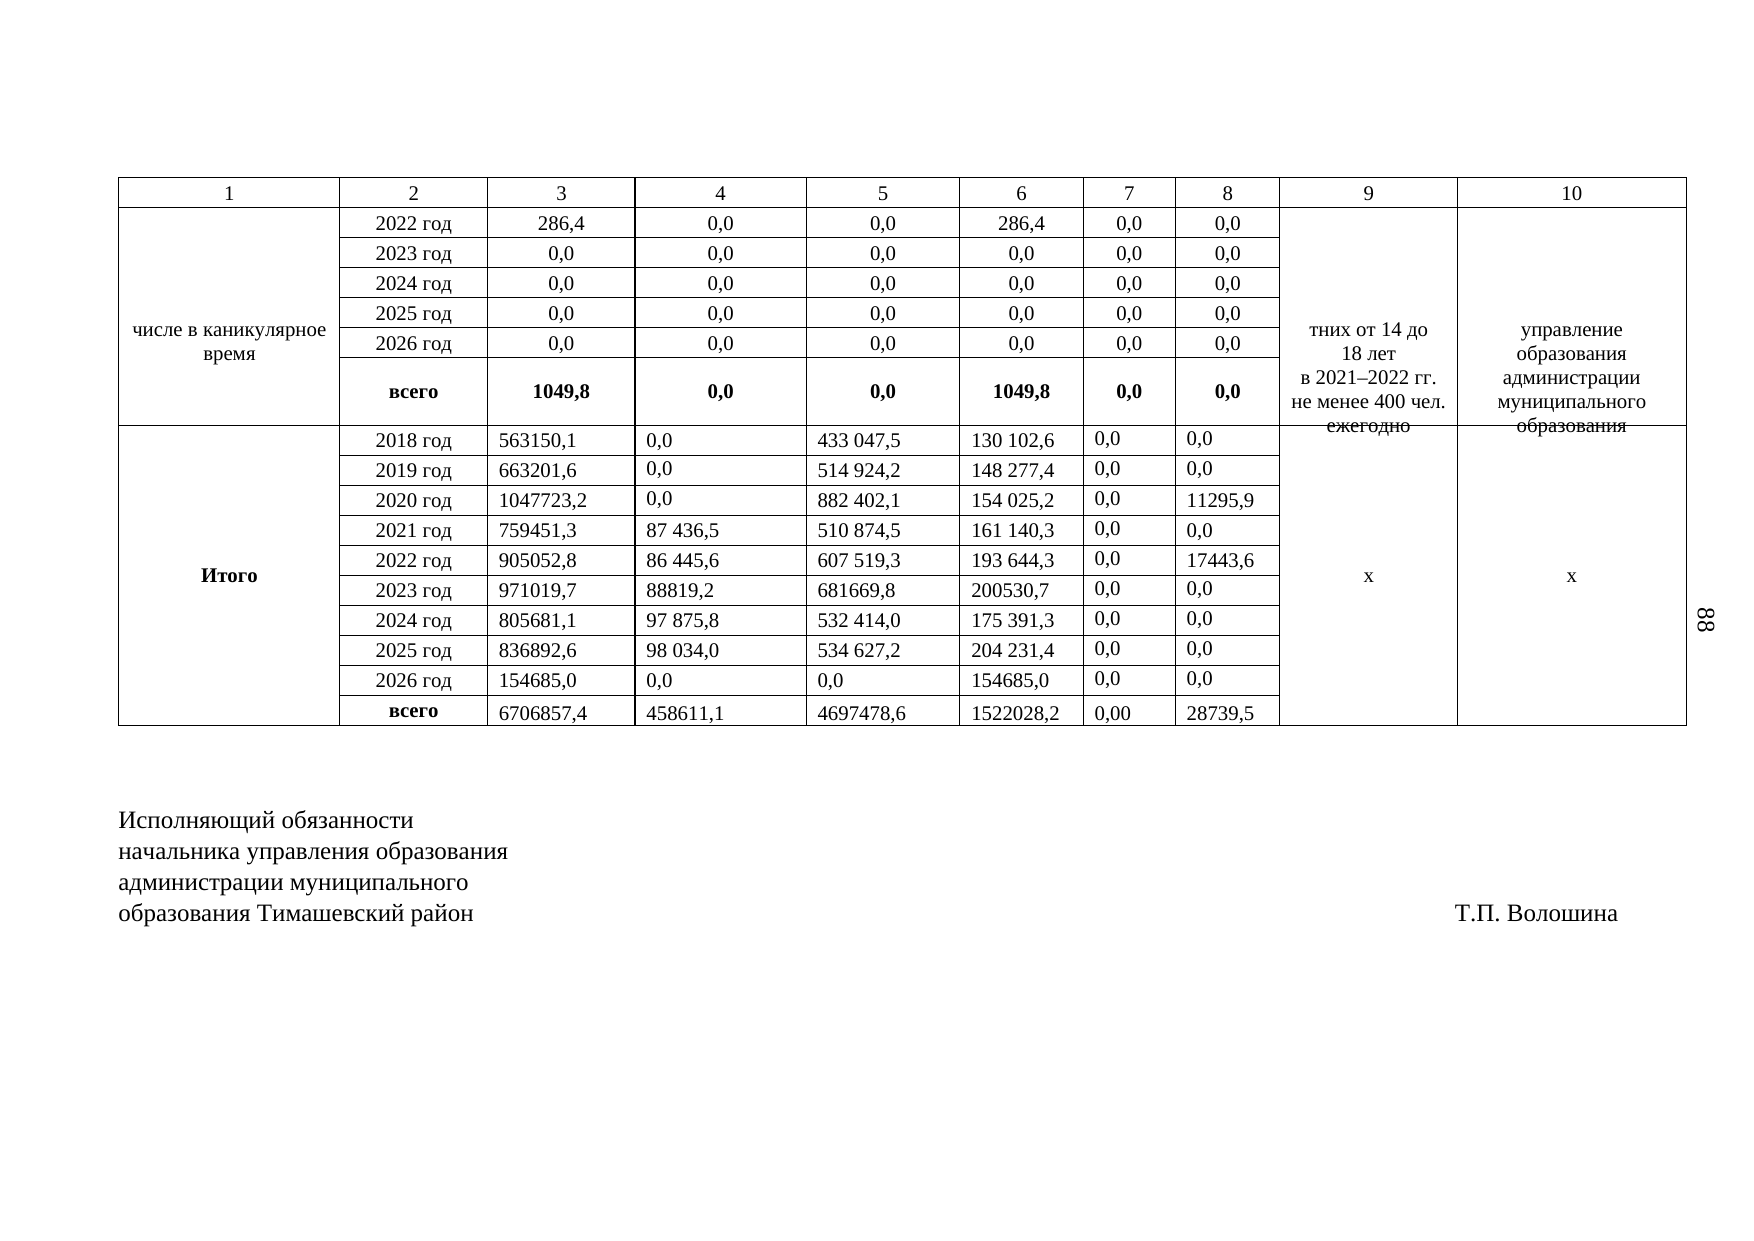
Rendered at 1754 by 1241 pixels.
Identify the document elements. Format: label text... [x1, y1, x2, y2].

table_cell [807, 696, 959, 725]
text Исполняющий обязанности [118, 805, 1636, 834]
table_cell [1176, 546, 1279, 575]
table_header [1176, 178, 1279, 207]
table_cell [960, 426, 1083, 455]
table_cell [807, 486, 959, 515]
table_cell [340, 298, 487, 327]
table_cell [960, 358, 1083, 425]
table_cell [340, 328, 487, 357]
text администрации муниципального [118, 867, 1636, 896]
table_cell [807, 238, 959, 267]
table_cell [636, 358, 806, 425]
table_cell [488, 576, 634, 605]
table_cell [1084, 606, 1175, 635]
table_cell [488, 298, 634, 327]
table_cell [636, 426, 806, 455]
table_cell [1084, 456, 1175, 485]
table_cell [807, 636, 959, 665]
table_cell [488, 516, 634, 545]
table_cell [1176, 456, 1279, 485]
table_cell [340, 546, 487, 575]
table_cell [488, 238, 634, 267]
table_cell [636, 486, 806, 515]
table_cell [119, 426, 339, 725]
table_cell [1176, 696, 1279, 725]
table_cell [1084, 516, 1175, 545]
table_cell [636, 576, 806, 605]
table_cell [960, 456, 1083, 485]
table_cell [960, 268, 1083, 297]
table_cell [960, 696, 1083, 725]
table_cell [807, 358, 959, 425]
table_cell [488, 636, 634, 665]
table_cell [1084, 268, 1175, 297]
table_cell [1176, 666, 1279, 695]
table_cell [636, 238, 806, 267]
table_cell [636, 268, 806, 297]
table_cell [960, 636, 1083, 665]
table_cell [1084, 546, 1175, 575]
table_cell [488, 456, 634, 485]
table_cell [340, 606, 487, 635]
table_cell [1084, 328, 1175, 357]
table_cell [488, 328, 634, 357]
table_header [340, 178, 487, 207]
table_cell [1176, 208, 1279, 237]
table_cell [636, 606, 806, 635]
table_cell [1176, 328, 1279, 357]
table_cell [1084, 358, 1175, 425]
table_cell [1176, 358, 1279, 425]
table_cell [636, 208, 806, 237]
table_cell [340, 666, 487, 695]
text образования Тимашевский район Т.П. Волошина [118, 898, 1636, 927]
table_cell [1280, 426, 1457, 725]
text начальника управления образования [118, 836, 1636, 865]
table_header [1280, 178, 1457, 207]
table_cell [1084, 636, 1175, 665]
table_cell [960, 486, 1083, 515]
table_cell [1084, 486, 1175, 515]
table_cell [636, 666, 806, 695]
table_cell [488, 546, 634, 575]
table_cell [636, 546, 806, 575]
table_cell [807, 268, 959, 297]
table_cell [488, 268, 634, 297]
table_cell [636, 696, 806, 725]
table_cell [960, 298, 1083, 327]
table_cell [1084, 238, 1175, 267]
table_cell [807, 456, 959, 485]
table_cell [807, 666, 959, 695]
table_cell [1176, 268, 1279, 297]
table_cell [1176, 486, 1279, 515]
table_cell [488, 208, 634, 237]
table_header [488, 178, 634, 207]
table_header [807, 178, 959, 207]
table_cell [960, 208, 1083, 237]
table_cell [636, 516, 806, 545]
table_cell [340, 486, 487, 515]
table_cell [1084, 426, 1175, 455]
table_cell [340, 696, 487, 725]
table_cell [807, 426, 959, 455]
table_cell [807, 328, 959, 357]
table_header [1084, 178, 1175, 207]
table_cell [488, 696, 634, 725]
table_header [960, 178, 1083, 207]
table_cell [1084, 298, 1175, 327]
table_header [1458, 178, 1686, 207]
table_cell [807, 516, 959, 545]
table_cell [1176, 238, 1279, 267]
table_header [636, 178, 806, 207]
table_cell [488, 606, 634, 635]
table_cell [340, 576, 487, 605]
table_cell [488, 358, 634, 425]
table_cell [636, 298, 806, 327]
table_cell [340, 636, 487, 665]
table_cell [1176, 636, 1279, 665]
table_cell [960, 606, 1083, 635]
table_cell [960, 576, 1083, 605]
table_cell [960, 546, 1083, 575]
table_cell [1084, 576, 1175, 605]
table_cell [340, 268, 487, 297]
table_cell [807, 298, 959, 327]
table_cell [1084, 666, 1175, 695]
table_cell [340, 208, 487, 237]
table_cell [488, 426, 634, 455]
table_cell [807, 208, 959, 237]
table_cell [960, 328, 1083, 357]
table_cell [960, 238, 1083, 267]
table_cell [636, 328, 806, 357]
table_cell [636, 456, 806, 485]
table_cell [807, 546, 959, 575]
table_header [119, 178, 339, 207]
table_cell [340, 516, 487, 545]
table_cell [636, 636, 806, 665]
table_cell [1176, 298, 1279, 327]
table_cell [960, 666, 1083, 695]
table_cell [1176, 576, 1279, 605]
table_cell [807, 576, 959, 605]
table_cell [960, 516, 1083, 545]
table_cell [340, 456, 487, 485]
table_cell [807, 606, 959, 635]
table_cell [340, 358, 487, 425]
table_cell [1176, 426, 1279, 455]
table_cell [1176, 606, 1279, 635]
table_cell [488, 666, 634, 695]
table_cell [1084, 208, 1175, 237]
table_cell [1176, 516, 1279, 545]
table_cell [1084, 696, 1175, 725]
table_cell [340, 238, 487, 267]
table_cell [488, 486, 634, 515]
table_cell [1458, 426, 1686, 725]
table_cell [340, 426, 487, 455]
